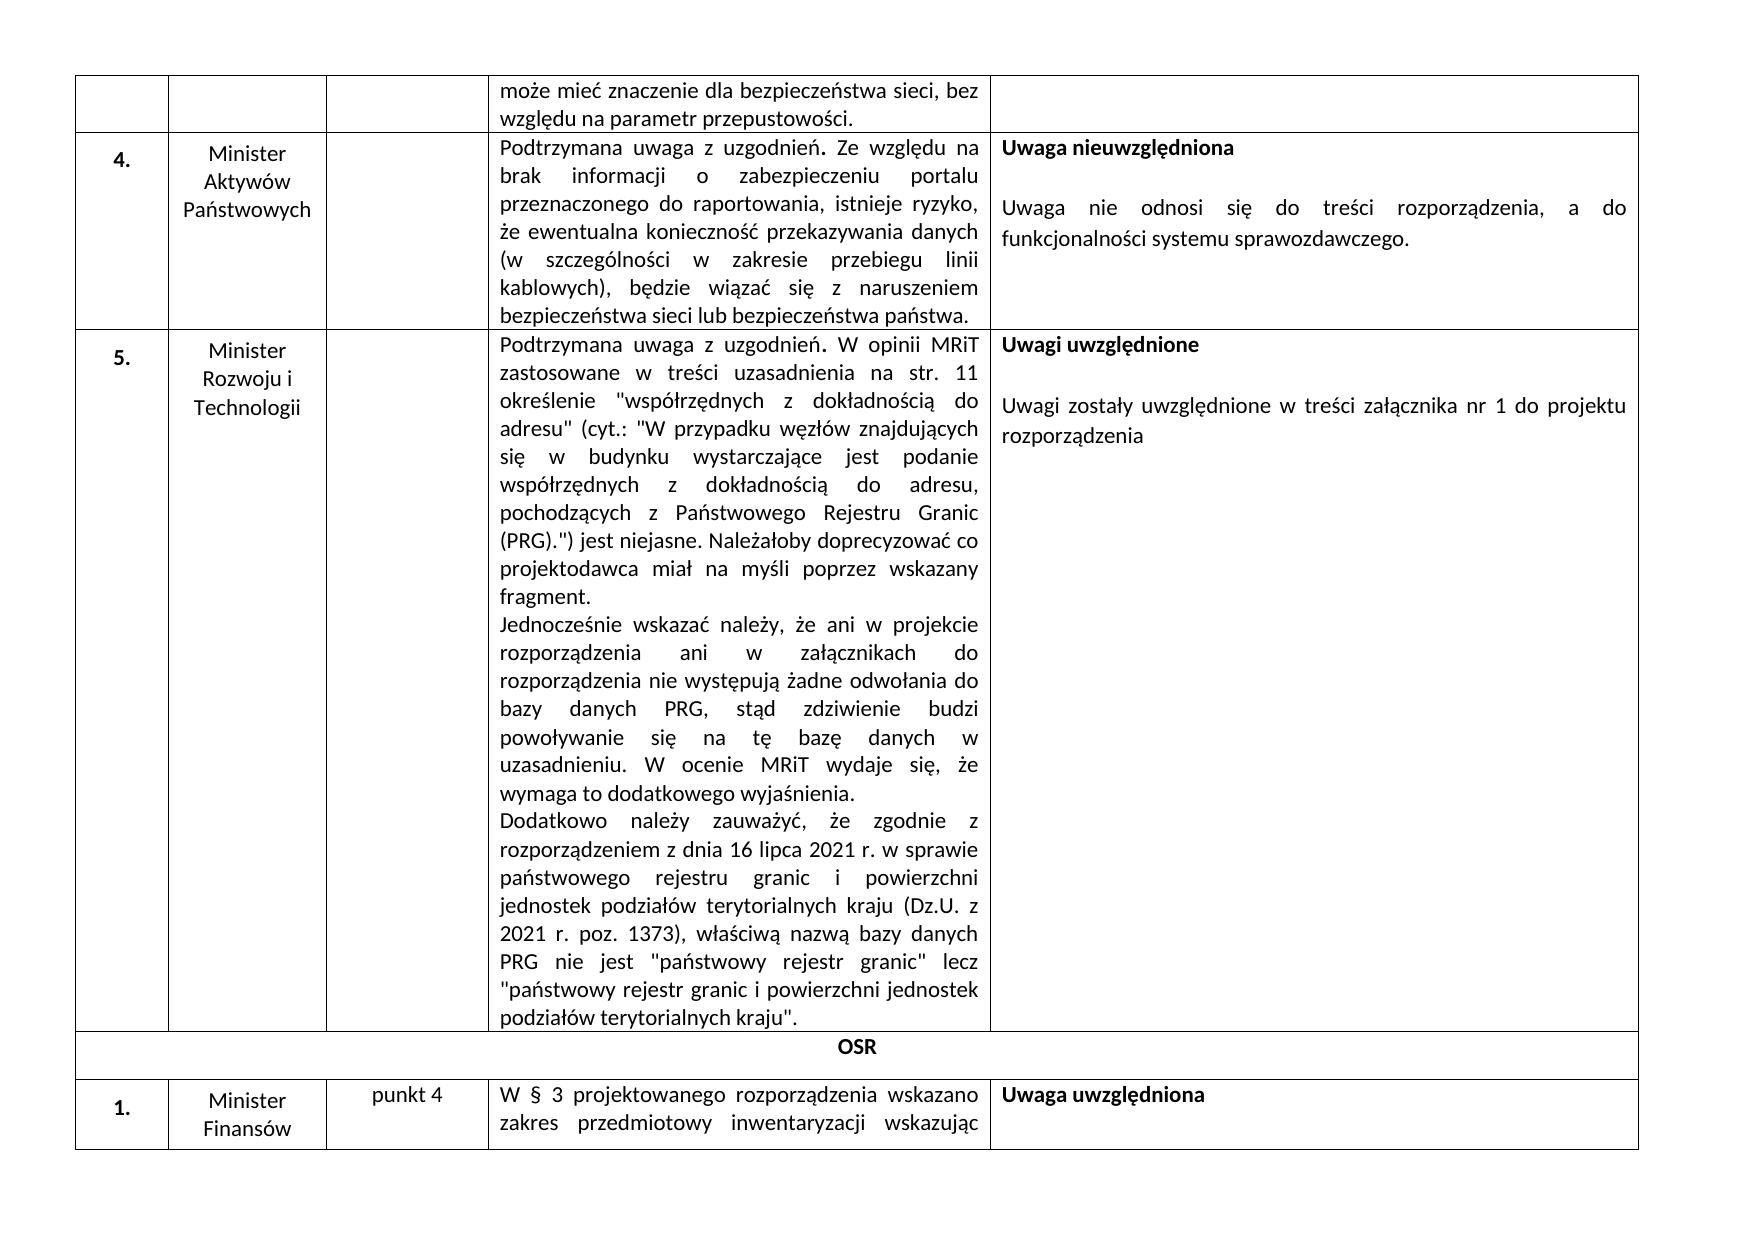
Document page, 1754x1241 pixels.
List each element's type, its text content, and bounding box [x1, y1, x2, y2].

table_cell Minister Rozwoju i Technologii [169, 330, 326, 1031]
table_cell [327, 133, 488, 329]
table_cell 4. [76, 133, 168, 329]
table_cell OSR [76, 1032, 1638, 1079]
table_cell Podtrzymana uwaga z uzgodnień. Ze względu na brak informacji o zabezpieczeniu portalu przeznaczonego do raportowania, istnieje ryzyko, że ewentualna konieczność przekazywania danych (w szczególności w zakresie przebiegu linii kablowych), będzie wiązać się z naruszeniem bezpieczeństwa sieci lub bezpieczeństwa państwa. [489, 133, 990, 329]
table_cell Podtrzymana uwaga z uzgodnień. W opinii MRiT zastosowane w treści uzasadnienia na str. 11 określenie "współrzędnych z dokładnością do adresu" (cyt.: "W przypadku węzłów znajdujących się w budynku wystarczające jest podanie współrzędnych z dokładnością do adresu, pochodzących z Państwowego Rejestru Granic (PRG).") jest niejasne. Należałoby doprecyzować co projektodawca miał na myśli poprzez wskazany fragment. Jednocześnie wskazać należy, że ani w projekcie rozporządzenia ani w załącznikach do rozporządzenia nie występują żadne odwołania do bazy danych PRG, stąd zdziwienie budzi powoływanie się na tę bazę danych w uzasadnieniu. W ocenie MRiT wydaje się, że wymaga to dodatkowego wyjaśnienia. Dodatkowo należy zauważyć, że zgodnie z rozporządzeniem z dnia 16 lipca 2021 r. w sprawie państwowego rejestru granic i powierzchni jednostek podziałów terytorialnych kraju (Dz.U. z 2021 r. poz. 1373), właściwą nazwą bazy danych PRG nie jest "państwowy rejestr granic" lecz "państwowy rejestr granic i powierzchni jednostek podziałów terytorialnych kraju". [489, 330, 990, 1031]
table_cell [991, 1080, 1638, 1149]
table_cell Uwaga nieuwzględniona Uwaga nie odnosi się do treści rozporządzenia, a do funkcjonalności systemu sprawozdawczego. [991, 133, 1638, 329]
table_cell Minister Finansów [169, 1080, 326, 1149]
table_cell punkt 4 [327, 1080, 488, 1149]
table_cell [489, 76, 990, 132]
table_cell [327, 330, 488, 1031]
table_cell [991, 76, 1638, 132]
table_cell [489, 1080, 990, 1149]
table_cell [327, 76, 488, 132]
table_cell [169, 76, 326, 132]
table_cell 1. [76, 1080, 168, 1149]
table_cell 5. [76, 330, 168, 1031]
table_cell Minister Aktywów Państwowych [169, 133, 326, 329]
table_cell Uwagi uwzględnione Uwagi zostały uwzględnione w treści załącznika nr 1 do projektu rozporządzenia [991, 330, 1638, 1031]
table_cell 3. [76, 76, 168, 132]
